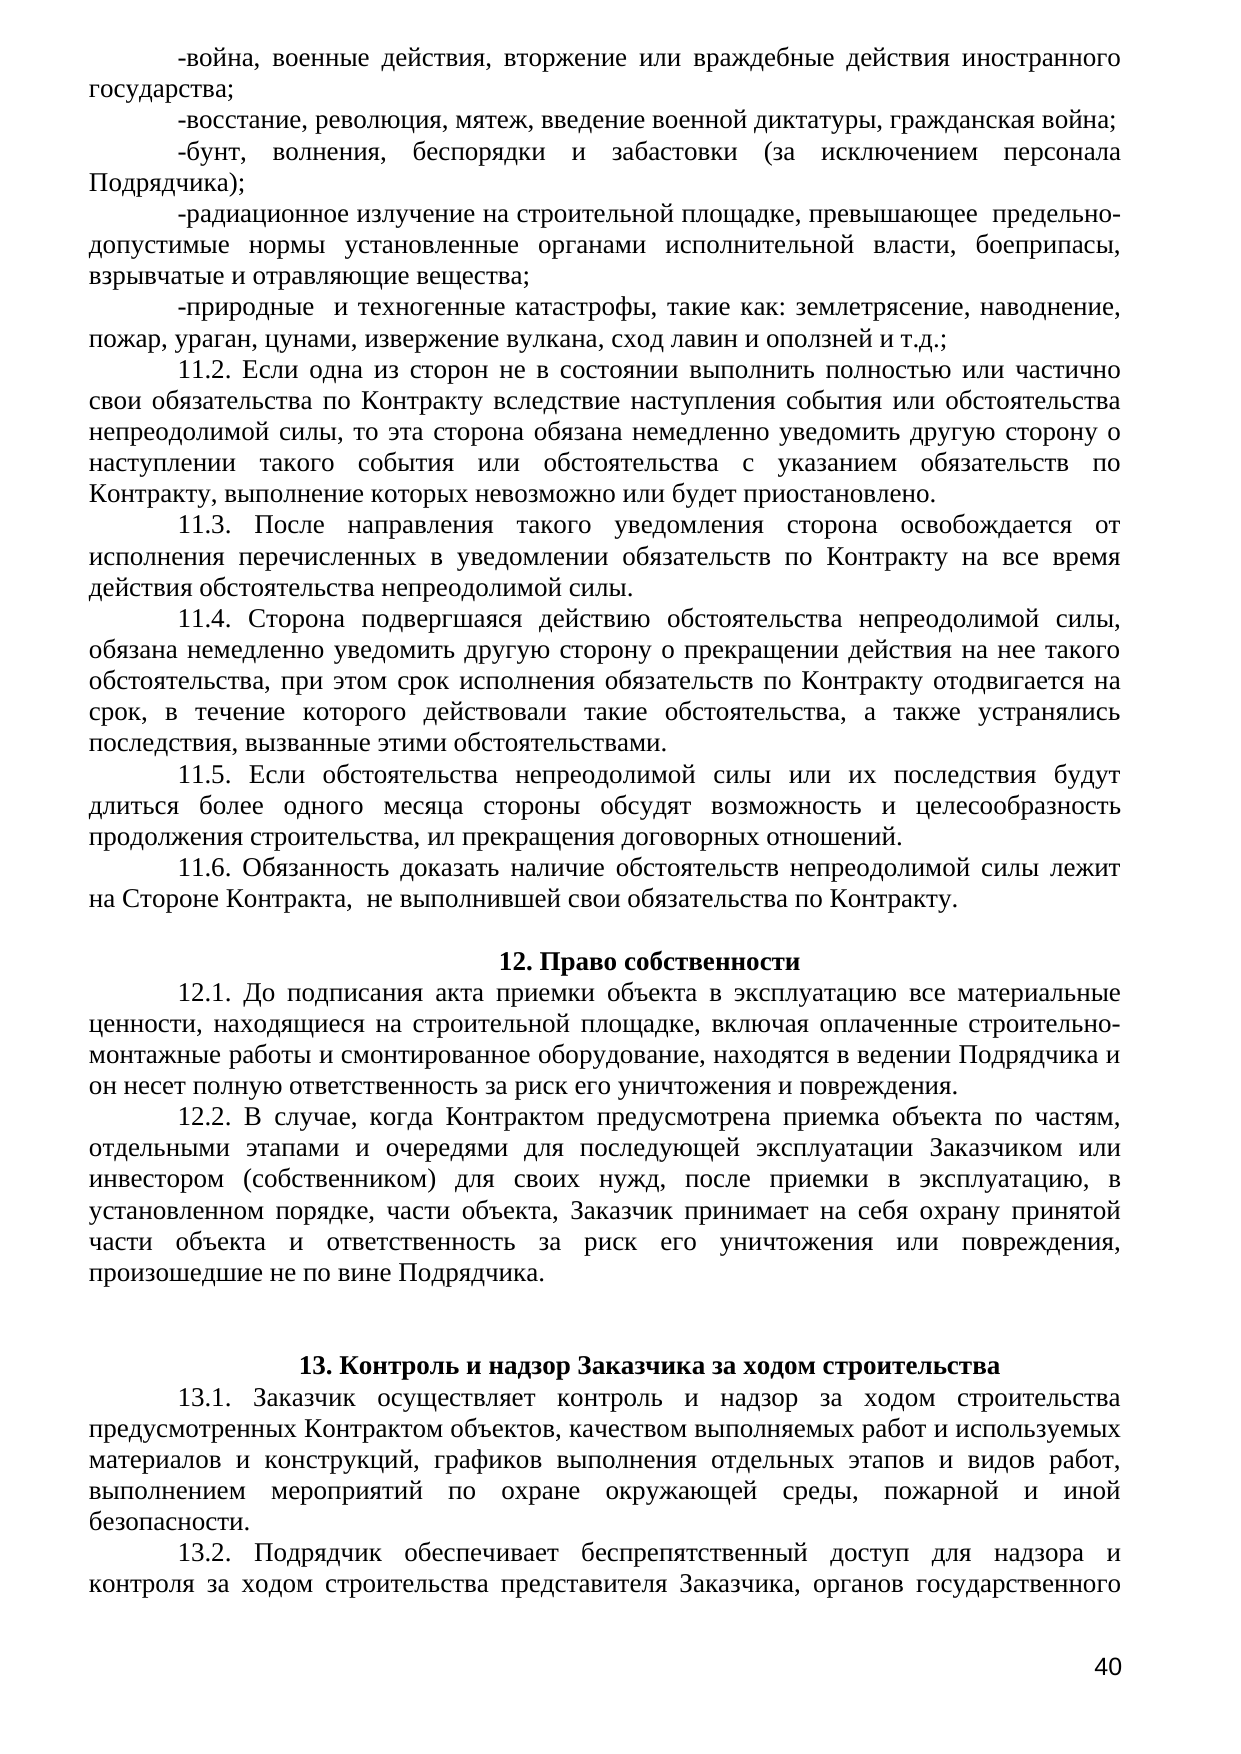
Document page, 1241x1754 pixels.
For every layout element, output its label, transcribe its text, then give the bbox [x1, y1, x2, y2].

text 12. Право собственности [89, 944, 1122, 976]
text 11.6. Обязанность доказать наличие обстоятельств непреодолимой силы лежит на Стороне Контракта, не выполнившей свои обязательства по Контракту. [89, 851, 1122, 913]
text -восстание, революция, мятеж, введение военной диктатуры, гражданская война; [89, 104, 1122, 135]
text 12.2. В случае, когда Контрактом предусмотрена приемка объекта по частям, отдельными этапами и очередями для последующей эксплуатации Заказчиком или инвестором (собственником) для своих нужд, после приемки в эксплуатацию, в установленном порядке, части объекта, Заказчик принимает на себя охрану принятой части объекта и ответственность за риск его уничтожения или повреждения, произошедшие не по вине Подрядчика. [89, 1100, 1122, 1287]
text 12.1. До подписания акта приемки объекта в эксплуатацию все материальные ценности, находящиеся на строительной площадке, включая оплаченные строительно-монтажные работы и смонтированное оборудование, находятся в ведении Подрядчика и он несет полную ответственность за риск его уничтожения и повреждения. [89, 976, 1122, 1100]
text 13.1. Заказчик осуществляет контроль и надзор за ходом строительства предусмотренных Контрактом объектов, качеством выполняемых работ и используемых материалов и конструкций, графиков выполнения отдельных этапов и видов работ, выполнением мероприятий по охране окружающей среды, пожарной и иной безопасности. [89, 1381, 1122, 1536]
text 11.4. Сторона подвергшаяся действию обстоятельства непреодолимой силы, обязана немедленно уведомить другую сторону о прекращении действия на нее такого обстоятельства, при этом срок исполнения обязательств по Контракту отодвигается на срок, в течение которого действовали такие обстоятельства, а также устранялись последствия, вызванные этими обстоятельствами. [89, 602, 1122, 758]
text 11.2. Если одна из сторон не в состоянии выполнить полностью или частично свои обязательства по Контракту вследствие наступления события или обстоятельства непреодолимой силы, то эта сторона обязана немедленно уведомить другую сторону о наступлении такого события или обстоятельства с указанием обязательств по Контракту, выполнение которых невозможно или будет приостановлено. [89, 353, 1122, 508]
text 11.3. После направления такого уведомления сторона освобождается от исполнения перечисленных в уведомлении обязательств по Контракту на все время действия обстоятельства непреодолимой силы. [89, 508, 1122, 602]
text -природные и техногенные катастрофы, такие как: землетрясение, наводнение, пожар, ураган, цунами, извержение вулкана, сход лавин и оползней и т.д.; [89, 291, 1122, 353]
text -бунт, волнения, беспорядки и забастовки (за исключением персонала Подрядчика); [89, 135, 1122, 197]
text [89, 1536, 1122, 1599]
text 11.5. Если обстоятельства непреодолимой силы или их последствия будут длиться более одного месяца стороны обсудят возможность и целесообразность продолжения строительства, ил прекращения договорных отношений. [89, 758, 1122, 851]
text -война, военные действия, вторжение или враждебные действия иностранного государства; [89, 41, 1122, 104]
text -радиационное излучение на строительной площадке, превышающее предельно-допустимые нормы установленные органами исполнительной власти, боеприпасы, взрывчатые и отравляющие вещества; [89, 197, 1122, 291]
text 13. Контроль и надзор Заказчика за ходом строительства [177, 1349, 1122, 1381]
